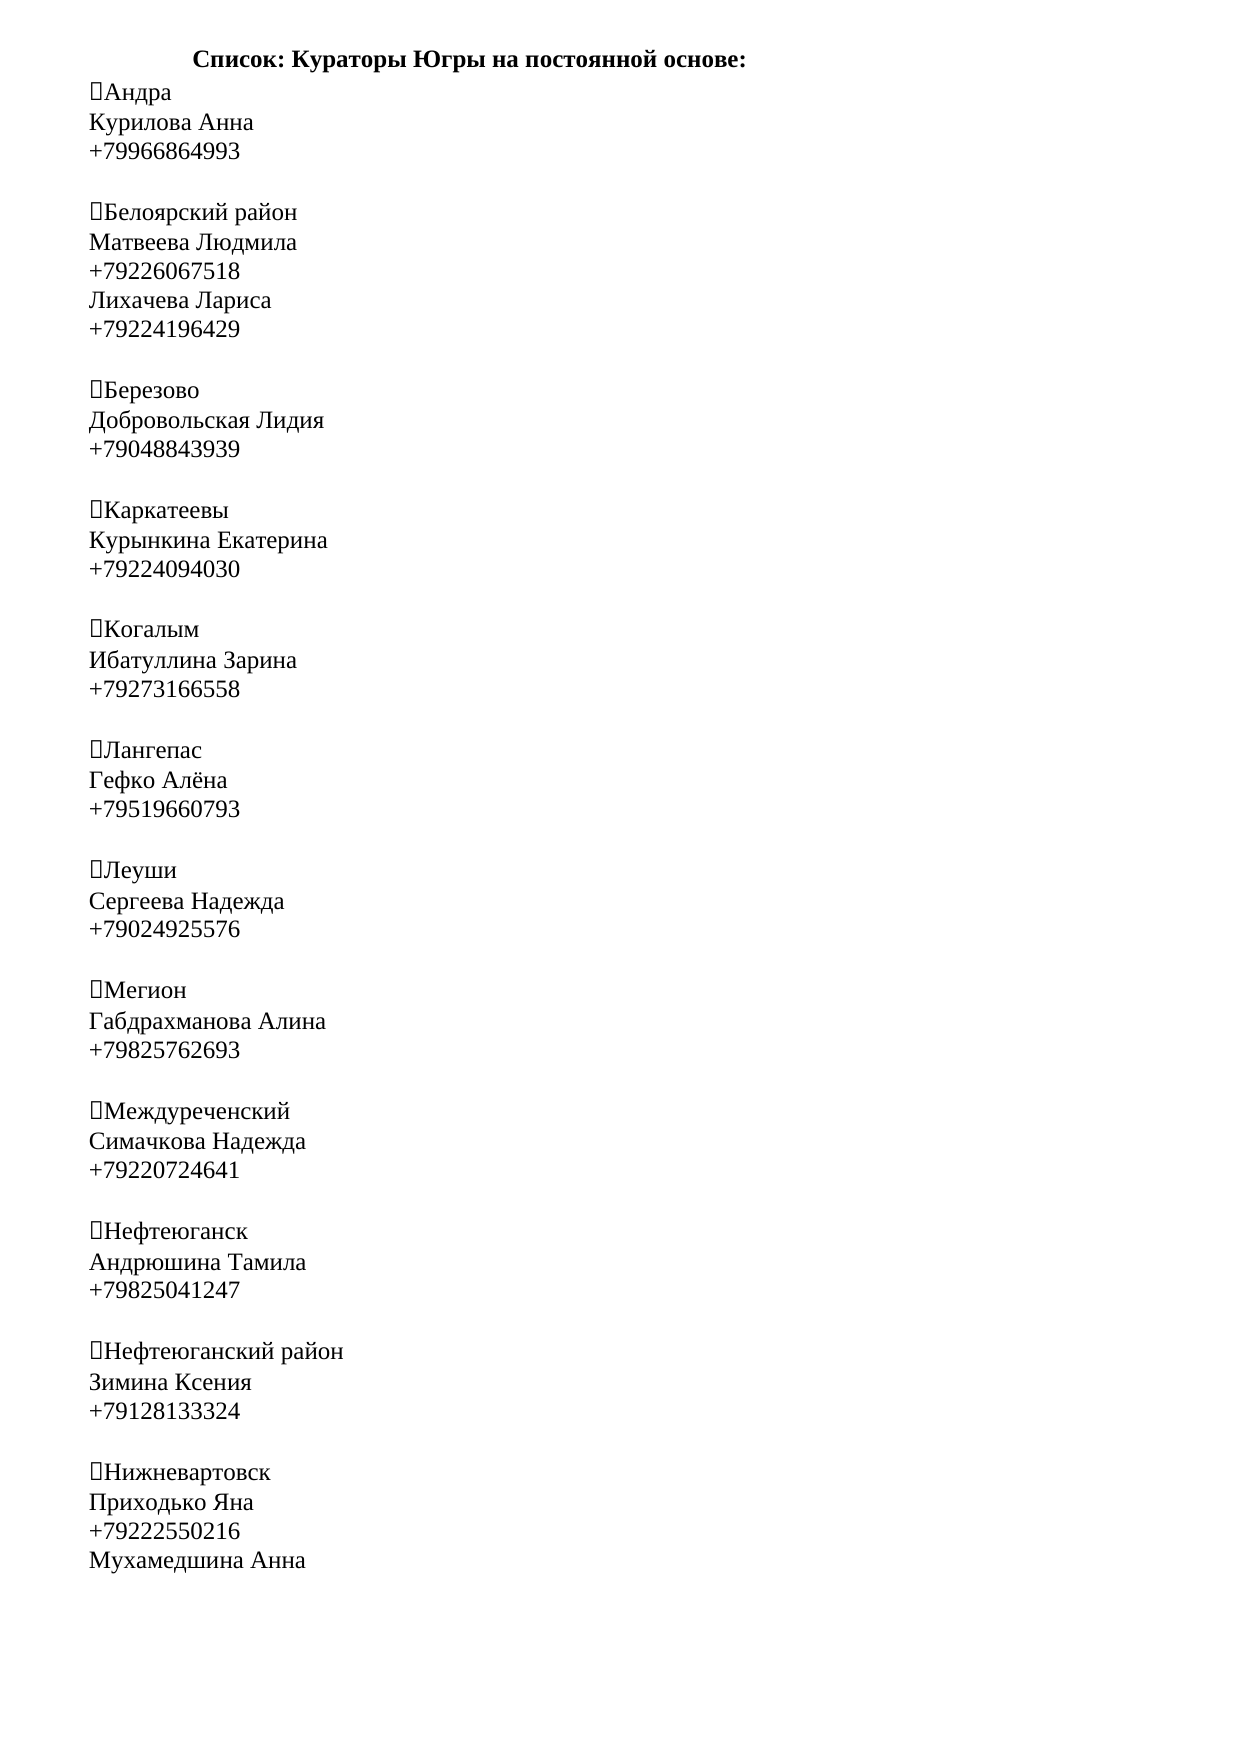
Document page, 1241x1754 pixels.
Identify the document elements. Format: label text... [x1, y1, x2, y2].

text Список: Кураторы Югры на постоянной основе: [192, 44, 1152, 73]
text 🌐Когалым Ибатуллина Зарина +79273166558 🌐Лангепас Гефко Алёна +79519660793 🌐Леуши Сергеева Надежда +79024925576 🌐Мегион Габдрахманова Алина +79825762693 🌐Междуреченский Симачкова Надежда +79220724641 🌐Нефтеюганск Андрюшина Тамила +79825041247 🌐Нефтеюганский район Зимина Ксения +79128133324 🌐Нижневартовск Приходько Яна +79222550216 Мухамедшина Анна [89, 611, 1152, 1574]
text 🌐Андра Курилова Анна +79966864993 🌐Белоярский район Матвеева Людмила +79226067518 Лихачева Лариса +79224196429 🌐Березово Добровольская Лидия +79048843939 🌐Каркатеевы Курынкина Екатерина +79224094030 [89, 73, 1152, 611]
